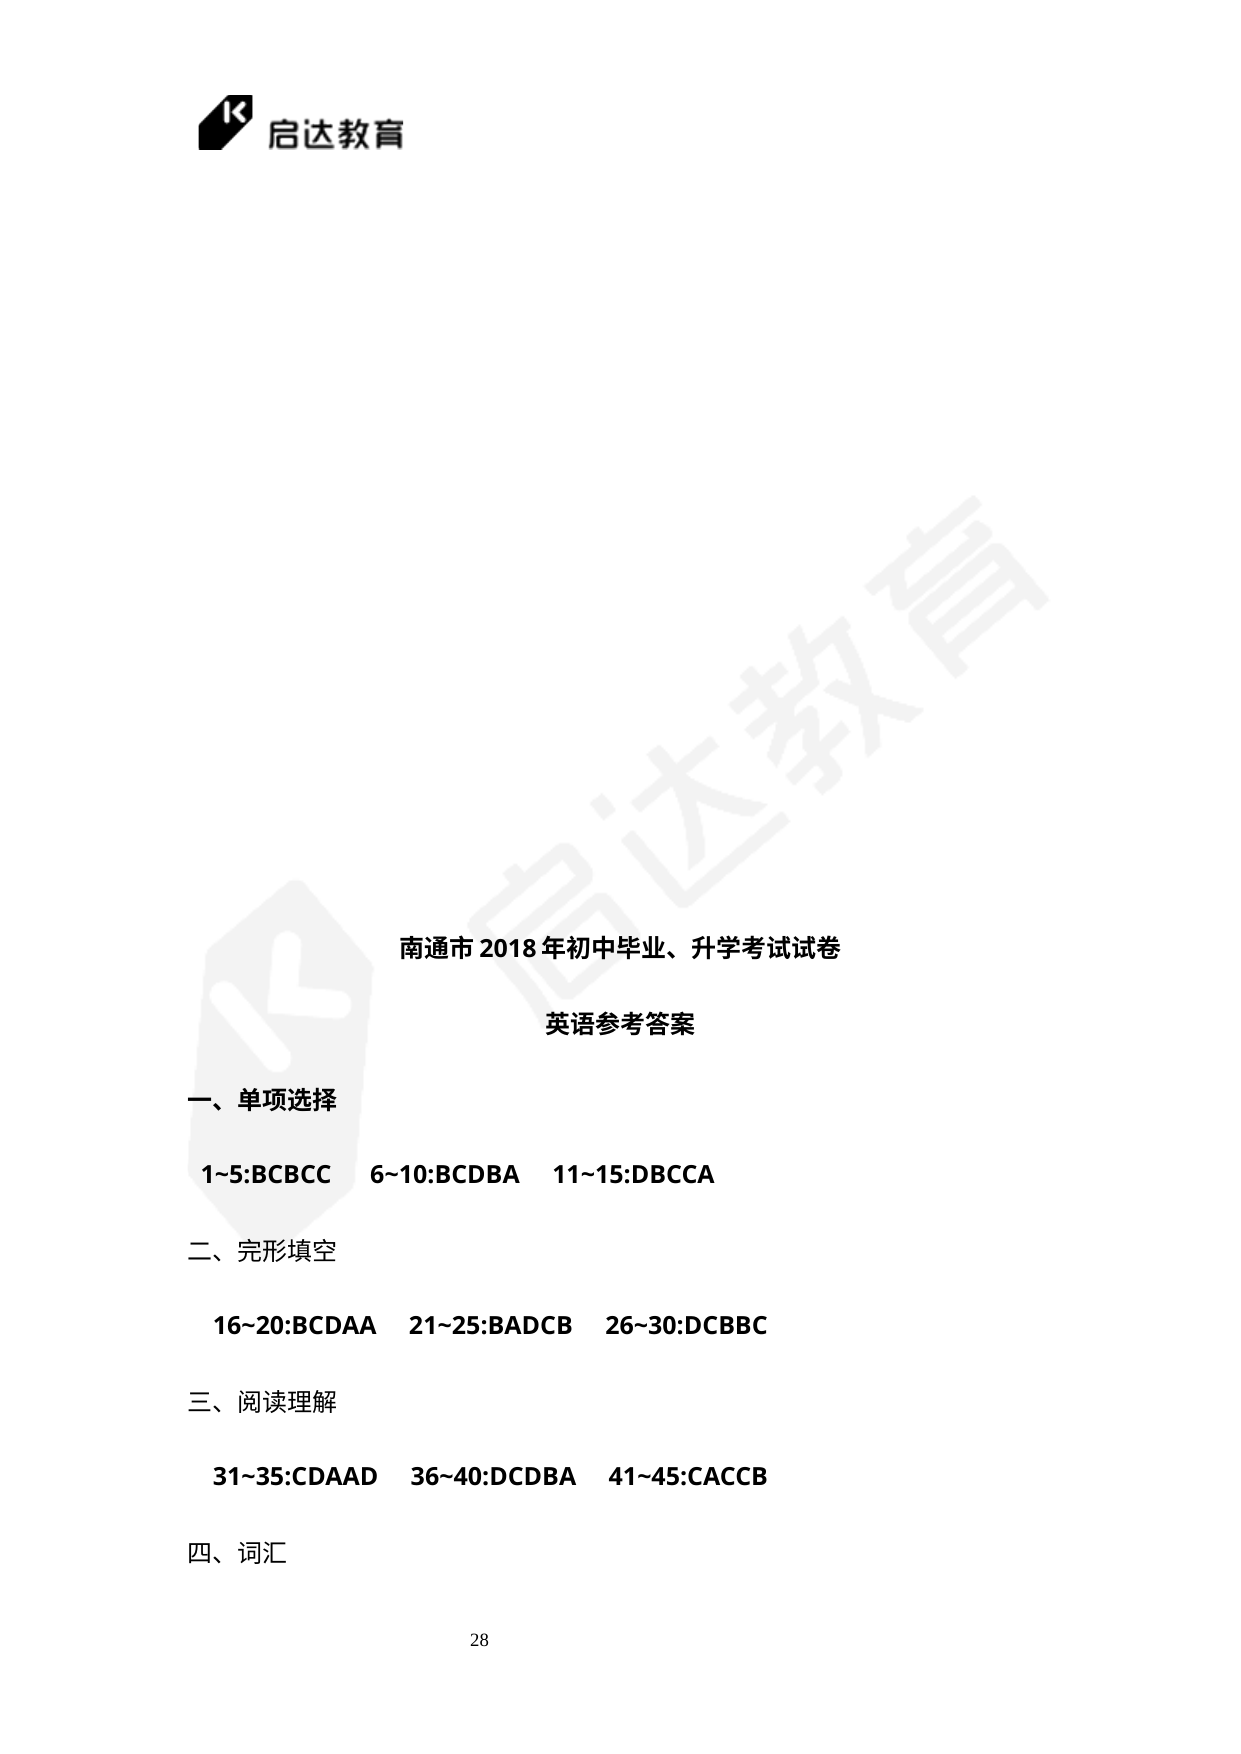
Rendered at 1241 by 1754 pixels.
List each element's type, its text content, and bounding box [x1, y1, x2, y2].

picture [198, 95, 404, 150]
text 16~20:BCDAA 21~25:BADCB 26~30:DCBBC [187, 1293, 1053, 1358]
text 四、词汇 [187, 1519, 1053, 1584]
text 南通市2018年初中毕业、升学考试试卷 [187, 914, 1053, 979]
text 1~5:BCBCC 6~10:BCDBA 11~15:DBCCA [187, 1142, 1053, 1207]
text 31~35:CDAAD 36~40:DCDBA 41~45:CACCB [187, 1444, 1053, 1509]
text 二、完形填空 [187, 1217, 1053, 1282]
text 英语参考答案 [187, 990, 1053, 1055]
text 一、单项选择 [187, 1066, 1053, 1131]
text 三、阅读理解 [187, 1368, 1053, 1433]
